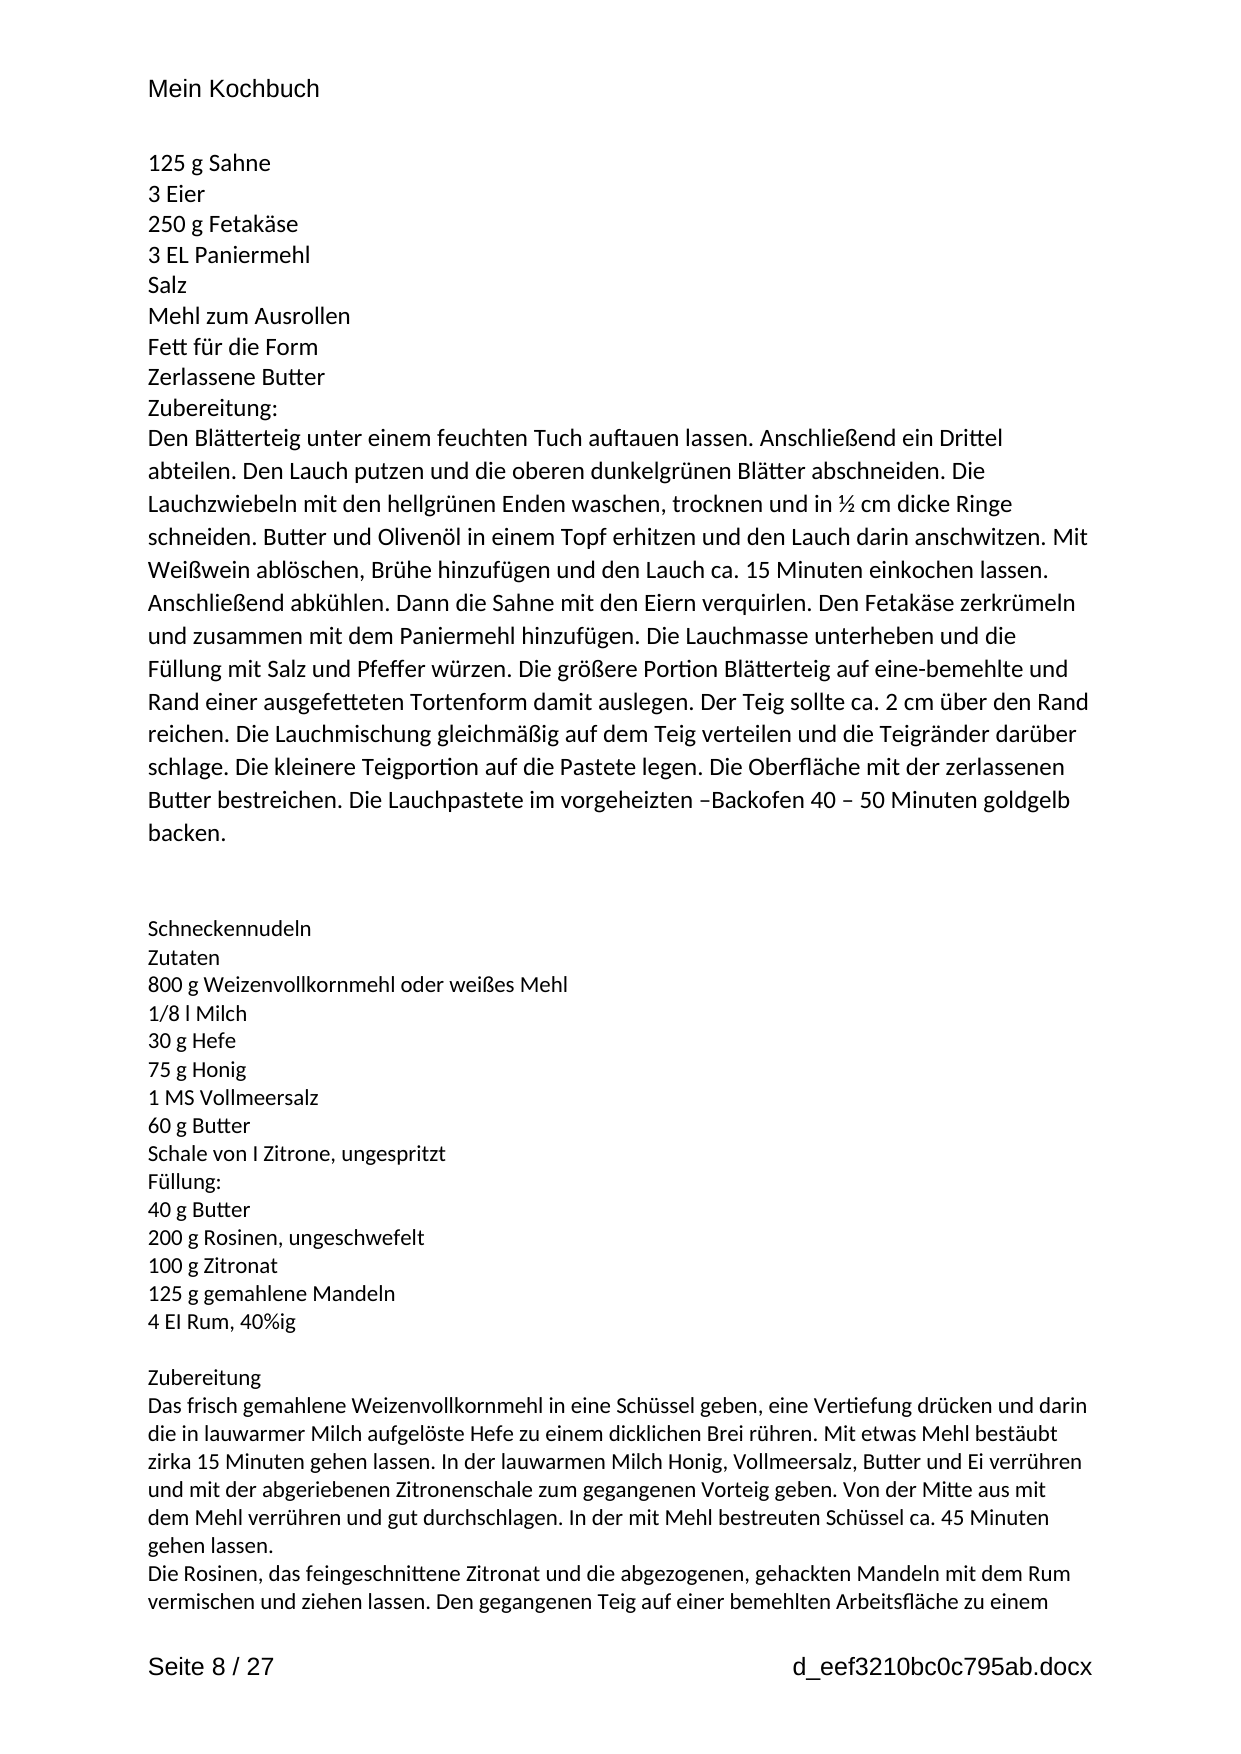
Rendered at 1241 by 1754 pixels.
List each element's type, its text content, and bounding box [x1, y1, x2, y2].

text 800 g Weizenvollkornmehl oder weißes Mehl [148, 971, 1093, 999]
text 1/8 l Milch [148, 999, 1093, 1027]
text Füllung: [148, 1167, 1093, 1195]
text Schneckennudeln [148, 914, 1093, 943]
text Fett für die Form [148, 331, 1093, 361]
text 4 EI Rum, 40%ig [148, 1307, 1093, 1335]
text Zutaten [148, 943, 1093, 971]
text Salz [148, 270, 1093, 300]
text 40 g Butter [148, 1195, 1093, 1223]
text 75 g Honig [148, 1055, 1093, 1083]
text 30 g Hefe [148, 1027, 1093, 1055]
text Zubereitung: [148, 392, 1093, 422]
text 125 g gemahlene Mandeln [148, 1279, 1093, 1307]
text 250 g Fetakäse [148, 209, 1093, 239]
text 125 g Sahne [148, 148, 1093, 178]
text Den Blätterteig unter einem feuchten Tuch auftauen lassen. Anschließend ein Drittel abteilen. Den Lauch putzen und die oberen dunkelgrünen Blätter abschneiden. Die Lauchzwiebeln mit den hellgrünen Enden waschen, trocknen und in ½ cm dicke Ringe schneiden. Butter und Olivenöl in einem Topf erhitzen und den Lauch darin anschwitzen. Mit Weißwein ablöschen, Brühe hinzufügen und den Lauch ca. 15 Minuten einkochen lassen. Anschließend abkühlen. Dann die Sahne mit den Eiern verquirlen. Den Fetakäse zerkrümeln und zusammen mit dem Paniermehl hinzufügen. Die Lauchmasse unterheben und die Füllung mit Salz und Pfeffer würzen. Die größere Portion Blätterteig auf eine-bemehlte und Rand einer ausgefetteten Tortenform damit auslegen. Der Teig sollte ca. 2 cm über den Rand reichen. Die Lauchmischung gleichmäßig auf dem Teig verteilen und die Teigränder darüber schlage. Die kleinere Teigportion auf die Pastete legen. Die Oberfläche mit der zerlassenen Butter bestreichen. Die Lauchpastete im vorgeheizten –Backofen 40 – 50 Minuten goldgelb backen. [148, 422, 1093, 848]
text Zubereitung [148, 1363, 1093, 1391]
text Das frisch gemahlene Weizenvollkornmehl in eine Schüssel geben, eine Vertiefung drücken und darin die in lauwarmer Milch aufgelöste Hefe zu einem dicklichen Brei rühren. Mit etwas Mehl bestäubt zirka 15 Minuten gehen lassen. In der lauwarmen Milch Honig, Vollmeersalz, Butter und Ei verrühren und mit der abgeriebenen Zitronenschale zum gegangenen Vorteig geben. Von der Mitte aus mit dem Mehl verrühren und gut durchschlagen. In der mit Mehl bestreuten Schüssel ca. 45 Minuten gehen lassen. [148, 1391, 1093, 1559]
text 1 MS Vollmeersalz [148, 1083, 1093, 1111]
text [148, 1559, 1093, 1615]
text 3 Eier [148, 178, 1093, 209]
text 60 g Butter [148, 1111, 1093, 1139]
text 200 g Rosinen, ungeschwefelt [148, 1223, 1093, 1251]
text Mehl zum Ausrollen [148, 300, 1093, 331]
text 3 EL Paniermehl [148, 239, 1093, 270]
text Zerlassene Butter [148, 361, 1093, 392]
text 100 g Zitronat [148, 1251, 1093, 1279]
text Schale von I Zitrone, ungespritzt [148, 1139, 1093, 1167]
